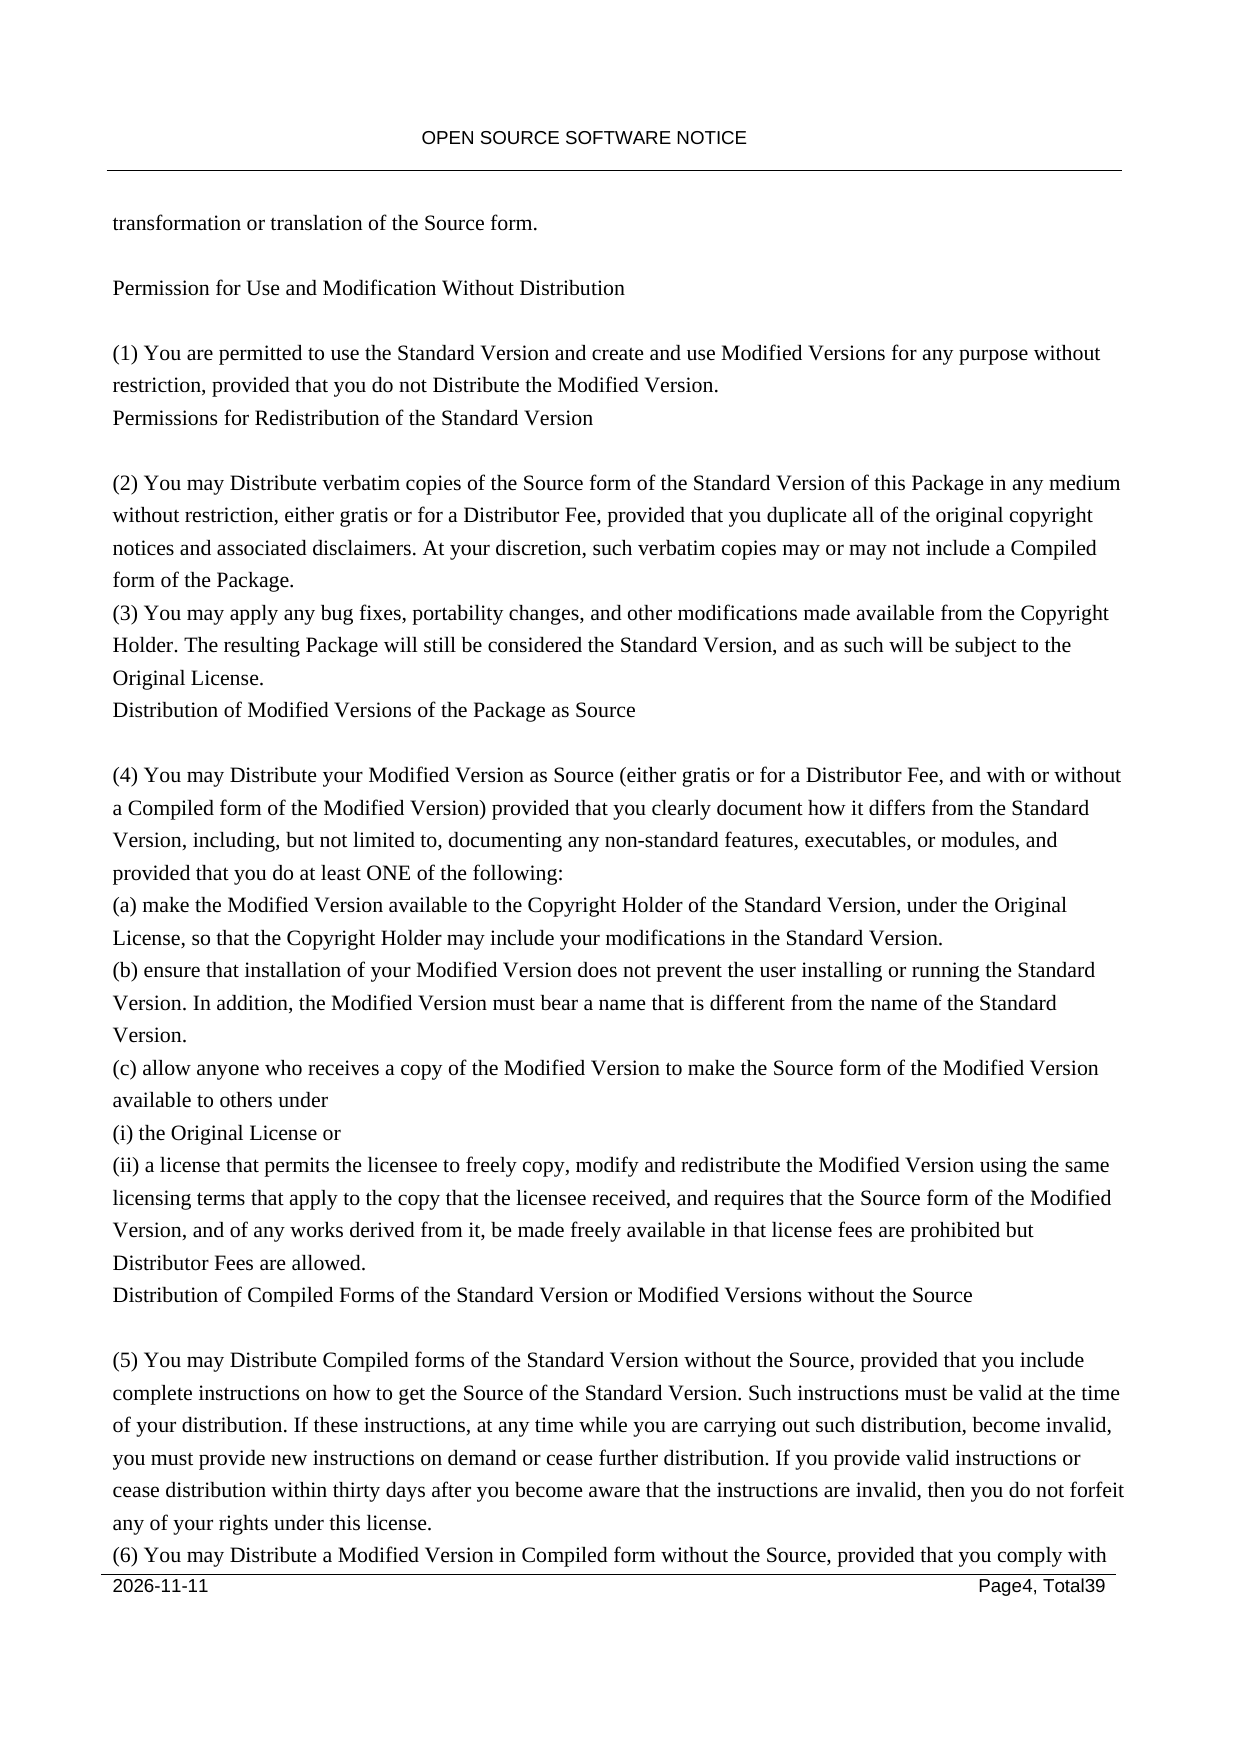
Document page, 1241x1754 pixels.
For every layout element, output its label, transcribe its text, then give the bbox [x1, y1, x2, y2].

text (4) You may Distribute your Modified Version as Source (either gratis or for a Distributor Fee, and with or without a Compiled form of the Modified Version) provided that you clearly document how it differs from the Standard Version, including, but not limited to, documenting any non-standard features, executables, or modules, and provided that you do at least ONE of the following: [112, 759, 1128, 889]
text (3) You may apply any bug fixes, portability changes, and other modifications made available from the Copyright Holder. The resulting Package will still be considered the Standard Version, and as such will be subject to the Original License. [112, 596, 1128, 694]
text Distribution of Modified Versions of the Package as Source [112, 694, 1128, 726]
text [112, 206, 1128, 239]
text Distribution of Compiled Forms of the Standard Version or Modified Versions without the Source [112, 1279, 1128, 1311]
text (c) allow anyone who receives a copy of the Modified Version to make the Source form of the Modified Version available to others under [112, 1051, 1128, 1116]
text Permissions for Redistribution of the Standard Version [112, 401, 1128, 434]
text (ii) a license that permits the licensee to freely copy, modify and redistribute the Modified Version using the same licensing terms that apply to the copy that the licensee received, and requires that the Source form of the Modified Version, and of any works derived from it, be made freely available in that license fees are prohibited but Distributor Fees are allowed. [112, 1149, 1128, 1279]
text (1) You are permitted to use the Standard Version and create and use Modified Versions for any purpose without restriction, provided that you do not Distribute the Modified Version. [112, 336, 1128, 401]
text (a) make the Modified Version available to the Copyright Holder of the Standard Version, under the Original License, so that the Copyright Holder may include your modifications in the Standard Version. [112, 889, 1128, 954]
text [112, 1539, 1128, 1571]
text (2) You may Distribute verbatim copies of the Source form of the Standard Version of this Package in any medium without restriction, either gratis or for a Distributor Fee, provided that you duplicate all of the original copyright notices and associated disclaimers. At your discretion, such verbatim copies may or may not include a Compiled form of the Package. [112, 466, 1128, 596]
text (i) the Original License or [112, 1116, 1128, 1149]
text (b) ensure that installation of your Modified Version does not prevent the user installing or running the Standard Version. In addition, the Modified Version must bear a name that is different from the name of the Standard Version. [112, 954, 1128, 1051]
text (5) You may Distribute Compiled forms of the Standard Version without the Source, provided that you include complete instructions on how to get the Source of the Standard Version. Such instructions must be valid at the time of your distribution. If these instructions, at any time while you are carrying out such distribution, become invalid, you must provide new instructions on demand or cease further distribution. If you provide valid instructions or cease distribution within thirty days after you become aware that the instructions are invalid, then you do not forfeit any of your rights under this license. [112, 1344, 1128, 1539]
text Permission for Use and Modification Without Distribution [112, 271, 1128, 304]
